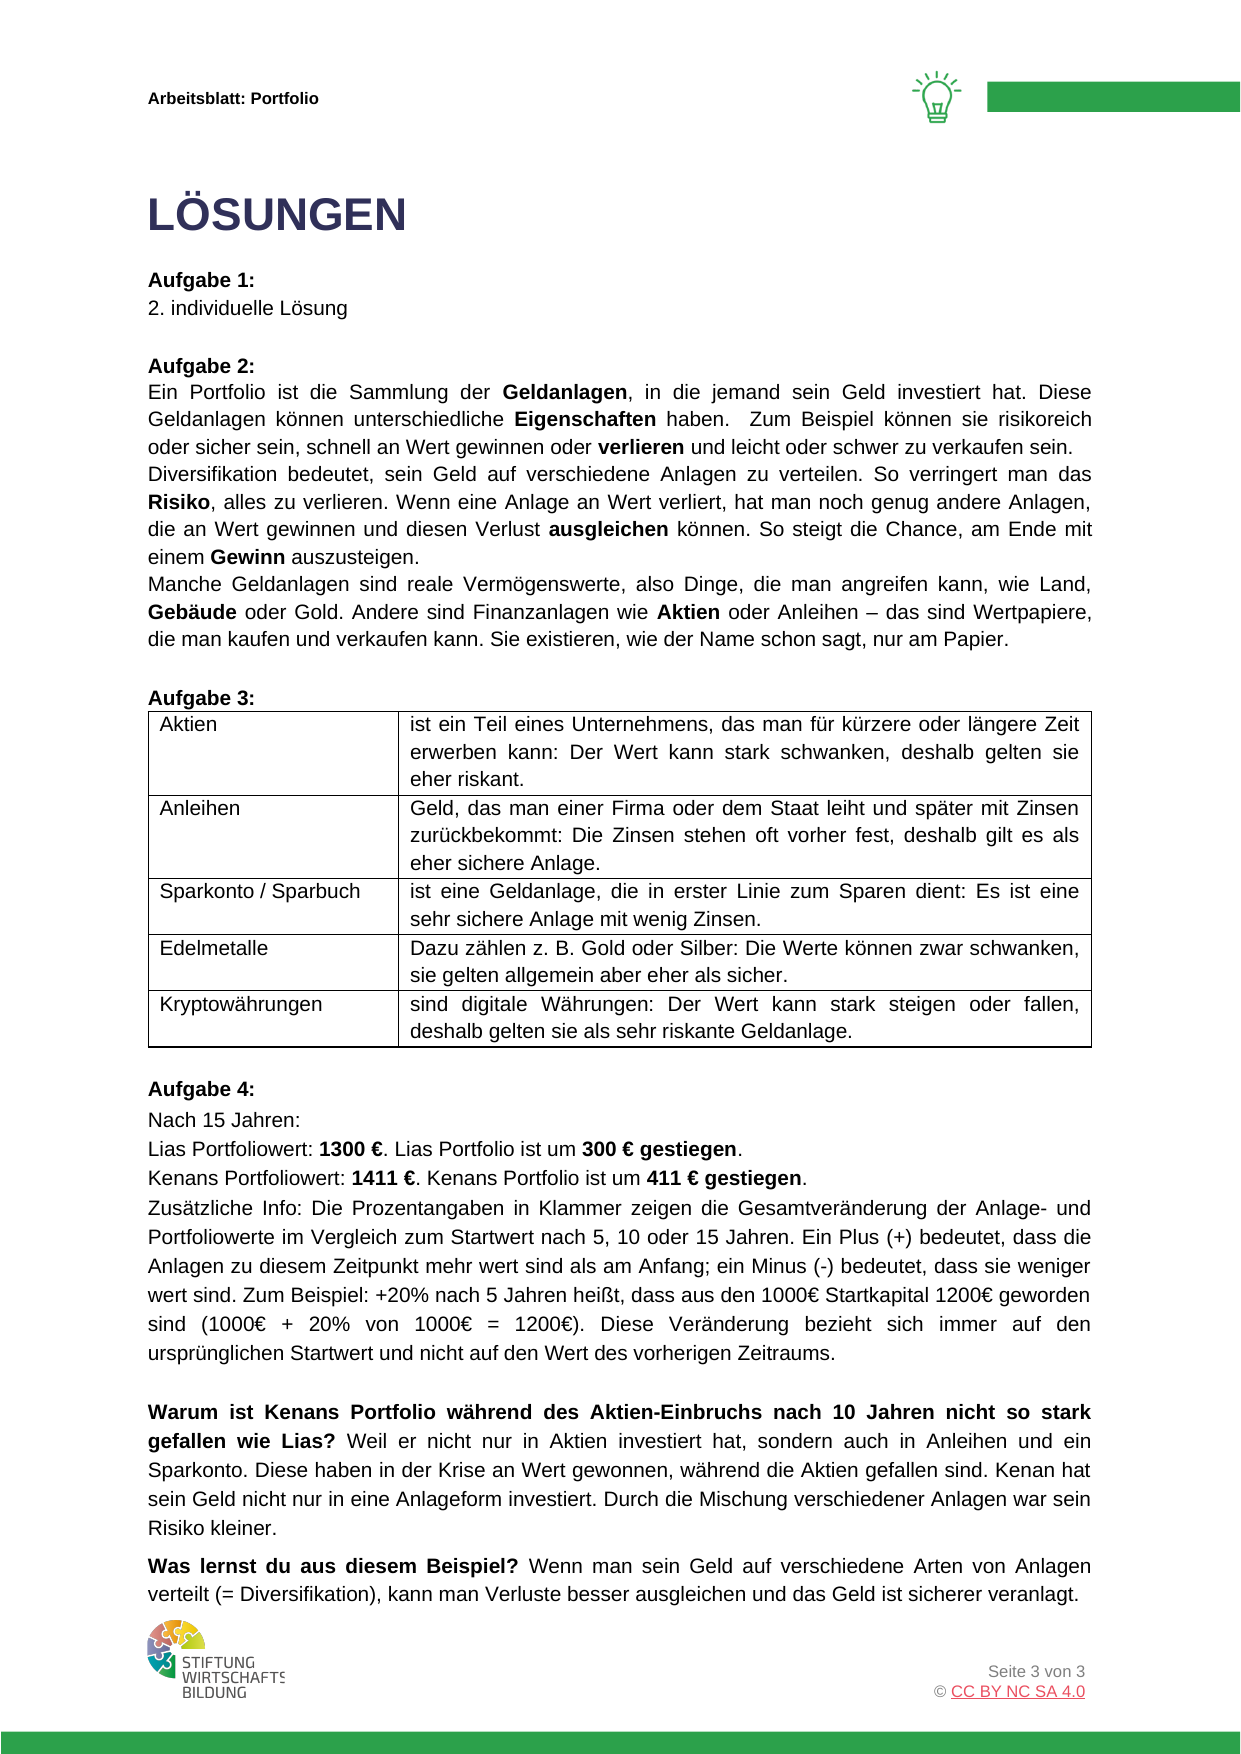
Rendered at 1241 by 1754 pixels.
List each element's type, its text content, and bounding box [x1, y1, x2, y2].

text Lias Portfoliowert: 1300 €. Lias Portfolio ist um 300 € gestiegen. [148, 1133, 1093, 1162]
table_cell sind digitale Währungen: Der Wert kann stark steigen oder fallen, deshalb gelten sie als sehr riskante Geldanlage. [399, 991, 1091, 1046]
table_cell Dazu zählen z. B. Gold oder Silber: Die Werte können zwar schwanken, sie gelten allgemein aber eher als sicher. [399, 935, 1091, 990]
text Aufgabe 4: [148, 1077, 1093, 1101]
text Aufgabe 1: [148, 268, 1093, 292]
table_cell ist eine Geldanlage, die in erster Linie zum Sparen dient: Es ist eine sehr sichere Anlage mit wenig Zinsen. [399, 879, 1091, 934]
picture [147, 1619, 285, 1699]
text Was lernst du aus diesem Beispiel? Wenn man sein Geld auf verschiedene Arten von Anlagen verteilt (= Diversifikation), kann man Verluste besser ausgleichen und das Geld ist sicherer veranlagt. [148, 1554, 1093, 1606]
text Zusätzliche Info: Die Prozentangaben in Klammer zeigen die Gesamtveränderung der Anlage- und Portfoliowerte im Vergleich zum Startwert nach 5, 10 oder 15 Jahren. Ein Plus (+) bedeutet, dass die Anlagen zu diesem Zeitpunkt mehr wert sind als am Anfang; ein Minus (-) bedeutet, dass sie weniger wert sind. Zum Beispiel: +20% nach 5 Jahren heißt, dass aus den 1000€ Startkapital 1200€ geworden sind (1000€ + 20% von 1000€ = 1200€). Diese Veränderung bezieht sich immer auf den ursprünglichen Startwert und nicht auf den Wert des vorherigen Zeitraums. [148, 1192, 1093, 1367]
table_cell Kryptowährungen [149, 991, 398, 1046]
picture [909, 69, 964, 124]
text Nach 15 Jahren: [148, 1104, 1093, 1133]
text Aufgabe 3: [148, 682, 1093, 711]
text Ein Portfolio ist die Sammlung der Geldanlagen, in die jemand sein Geld investiert hat. Diese Geldanlagen können unterschiedliche Eigenschaften haben. Zum Beispiel können sie risikoreich oder sicher sein, schnell an Wert gewinnen oder verlieren und leicht oder schwer zu verkaufen sein. [148, 379, 1093, 458]
table_header ist ein Teil eines Unternehmens, das man für kürzere oder längere Zeit erwerben kann: Der Wert kann stark schwanken, deshalb gelten sie eher riskant. [399, 712, 1091, 795]
subtitle Lösungen [148, 188, 1093, 240]
text 2. individuelle Lösung [148, 295, 1093, 319]
table_cell Edelmetalle [149, 935, 398, 990]
table_cell Anleihen [149, 796, 398, 878]
text Diversifikation bedeutet, sein Geld auf verschiedene Anlagen zu verteilen. So verringert man das Risiko, alles zu verlieren. Wenn eine Anlage an Wert verliert, hat man noch genug andere Anlagen, die an Wert gewinnen und diesen Verlust ausgleichen können. So steigt die Chance, am Ende mit einem Gewinn auszusteigen. [148, 462, 1093, 568]
text Aufgabe 2: [148, 350, 1093, 379]
text Kenans Portfoliowert: 1411 €. Kenans Portfolio ist um 411 € gestiegen. [148, 1162, 1093, 1192]
text Manche Geldanlagen sind reale Vermögenswerte, also Dinge, die man angreifen kann, wie Land, Gebäude oder Gold. Andere sind Finanzanlagen wie Aktien oder Anleihen – das sind Wertpapiere, die man kaufen und verkaufen kann. Sie existieren, wie der Name schon sagt, nur am Papier. [148, 572, 1093, 651]
table_cell Sparkonto / Sparbuch [149, 879, 398, 934]
table_header Aktien [149, 712, 398, 795]
text Warum ist Kenans Portfolio während des Aktien-Einbruchs nach 10 Jahren nicht so stark gefallen wie Lias? Weil er nicht nur in Aktien investiert hat, sondern auch in Anleihen und ein Sparkonto. Diese haben in der Krise an Wert gewonnen, während die Aktien gefallen sind. Kenan hat sein Geld nicht nur in eine Anlageform investiert. Durch die Mischung verschiedener Anlagen war sein Risiko kleiner. [148, 1396, 1093, 1542]
table_cell Geld, das man einer Firma oder dem Staat leiht und später mit Zinsen zurückbekommt: Die Zinsen stehen oft vorher fest, deshalb gilt es als eher sichere Anlage. [399, 796, 1091, 878]
